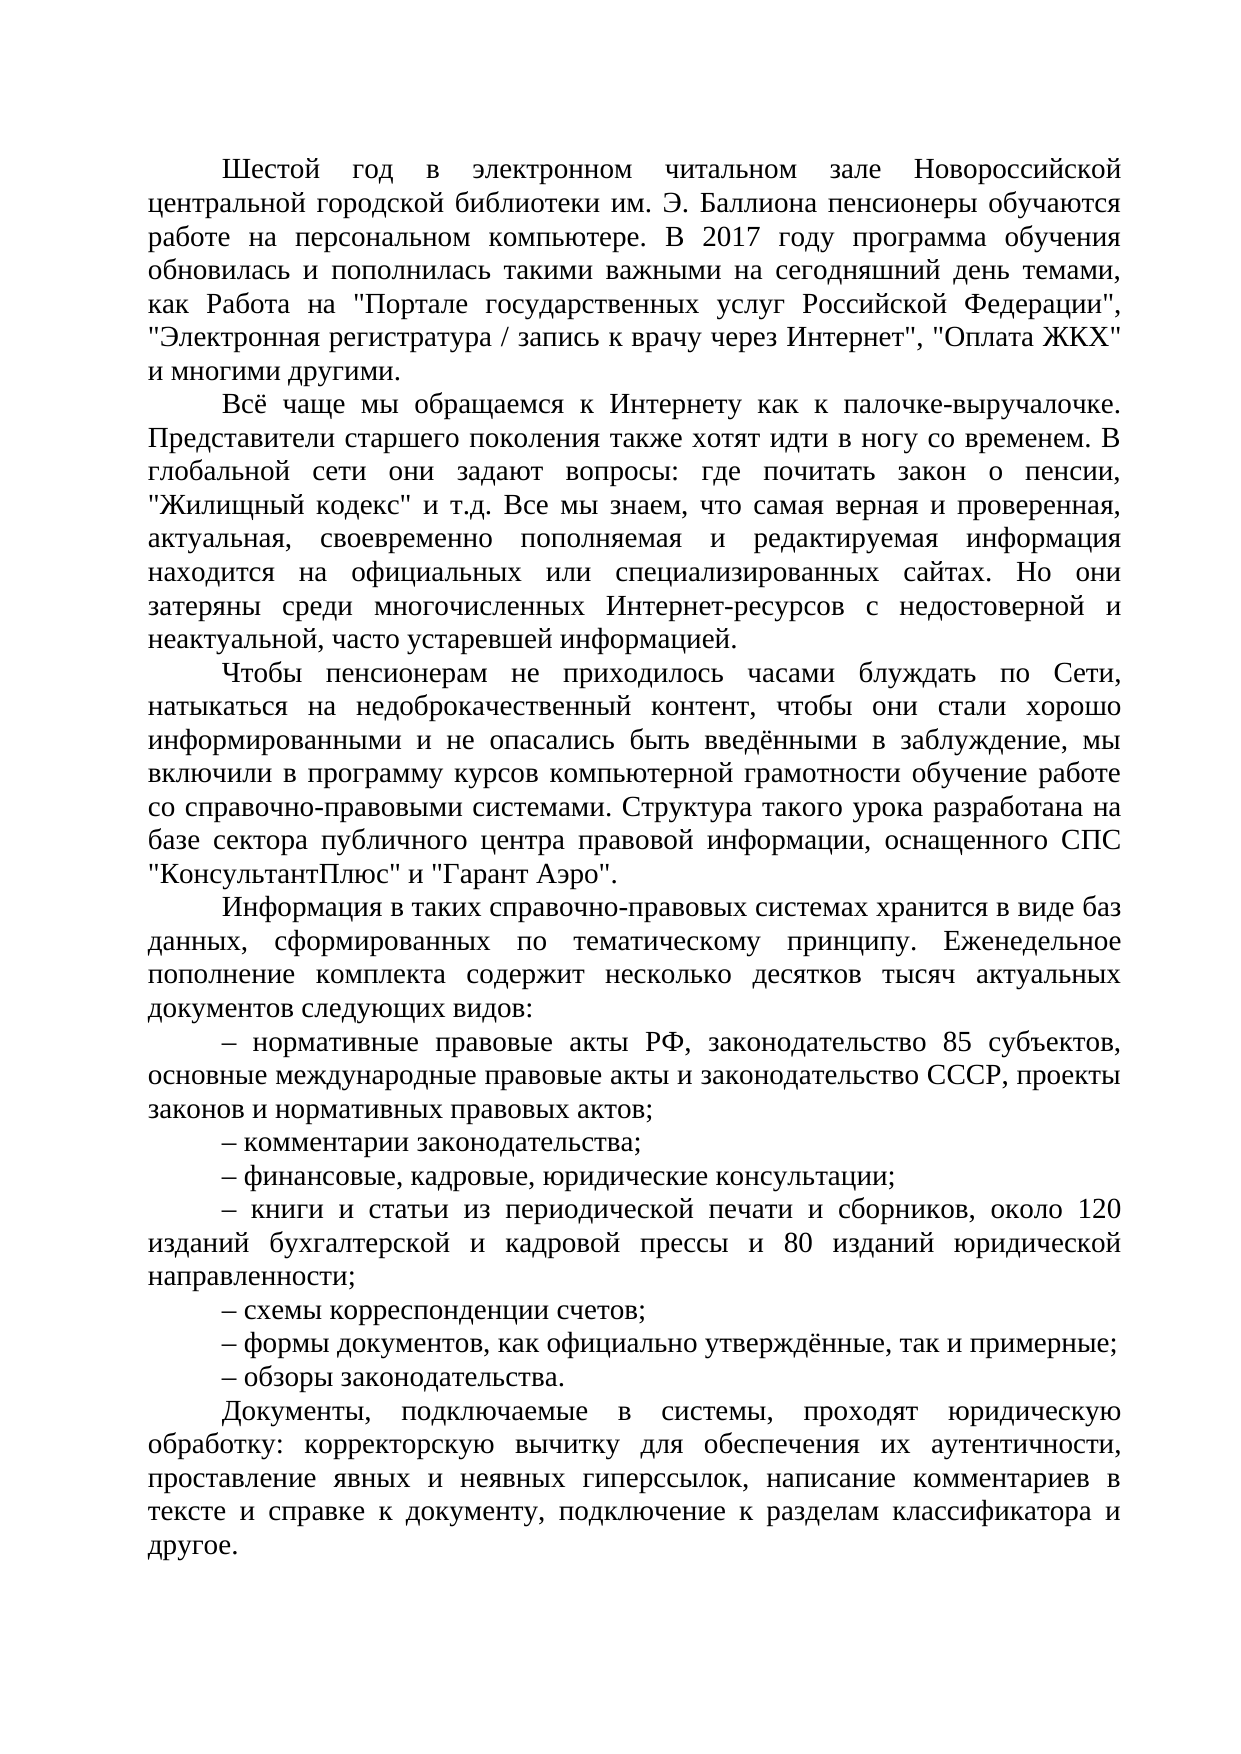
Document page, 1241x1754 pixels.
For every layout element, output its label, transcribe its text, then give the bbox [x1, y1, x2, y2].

text – нормативные правовые акты РФ, законодательство 85 субъектов, основные международные правовые акты и законодательство СССР, проекты законов и нормативных правовых актов; [148, 1024, 1122, 1124]
text Шестой год в электронном читальном зале Новороссийской центральной городской библиотеки им. Э. Баллиона пенсионеры обучаются работе на персональном компьютере. В 2017 году программа обучения обновилась и пополнилась такими важными на сегодняшний день темами, как Работа на "Портале государственных услуг Российской Федерации", "Электронная регистратура / запись к врачу через Интернет", "Оплата ЖКХ" и многими другими. [148, 152, 1122, 386]
text – комментарии законодательства; [148, 1124, 1122, 1158]
text – книги и статьи из периодической печати и сборников, около 120 изданий бухгалтерской и кадровой прессы и 80 изданий юридической направленности; [148, 1191, 1122, 1292]
text Документы, подключаемые в системы, проходят юридическую обработку: корректорскую вычитку для обеспечения их аутентичности, проставление явных и неявных гиперссылок, написание комментариев в тексте и справке к документу, подключение к разделам классификатора и другое. [148, 1393, 1122, 1560]
text Всё чаще мы обращаемся к Интернету как к палочке-выручалочке. Представители старшего поколения также хотят идти в ногу со временем. В глобальной сети они задают вопросы: где почитать закон о пенсии, "Жилищный кодекс" и т.д. Все мы знаем, что самая верная и проверенная, актуальная, своевременно пополняемая и редактируемая информация находится на официальных или специализированных сайтах. Но они затеряны среди многочисленных Интернет-ресурсов с недостоверной и неактуальной, часто устаревшей информацией. [148, 386, 1122, 655]
text – формы документов, как официально утверждённые, так и примерные; [148, 1326, 1122, 1359]
text – финансовые, кадровые, юридические консультации; [148, 1158, 1122, 1191]
text Чтобы пенсионерам не приходилось часами блуждать по Сети, натыкаться на недоброкачественный контент, чтобы они стали хорошо информированными и не опасались быть введёнными в заблуждение, мы включили в программу курсов компьютерной грамотности обучение работе со справочно-правовыми системами. Структура такого урока разработана на базе сектора публичного центра правовой информации, оснащенного СПС "КонсультантПлюс" и "Гарант Аэро". [148, 655, 1122, 889]
text – обзоры законодательства. [148, 1359, 1122, 1393]
text – схемы корреспонденции счетов; [148, 1292, 1122, 1326]
text Информация в таких справочно-правовых системах хранится в виде баз данных, сформированных по тематическому принципу. Еженедельное пополнение комплекта содержит несколько десятков тысяч актуальных документов следующих видов: [148, 889, 1122, 1024]
